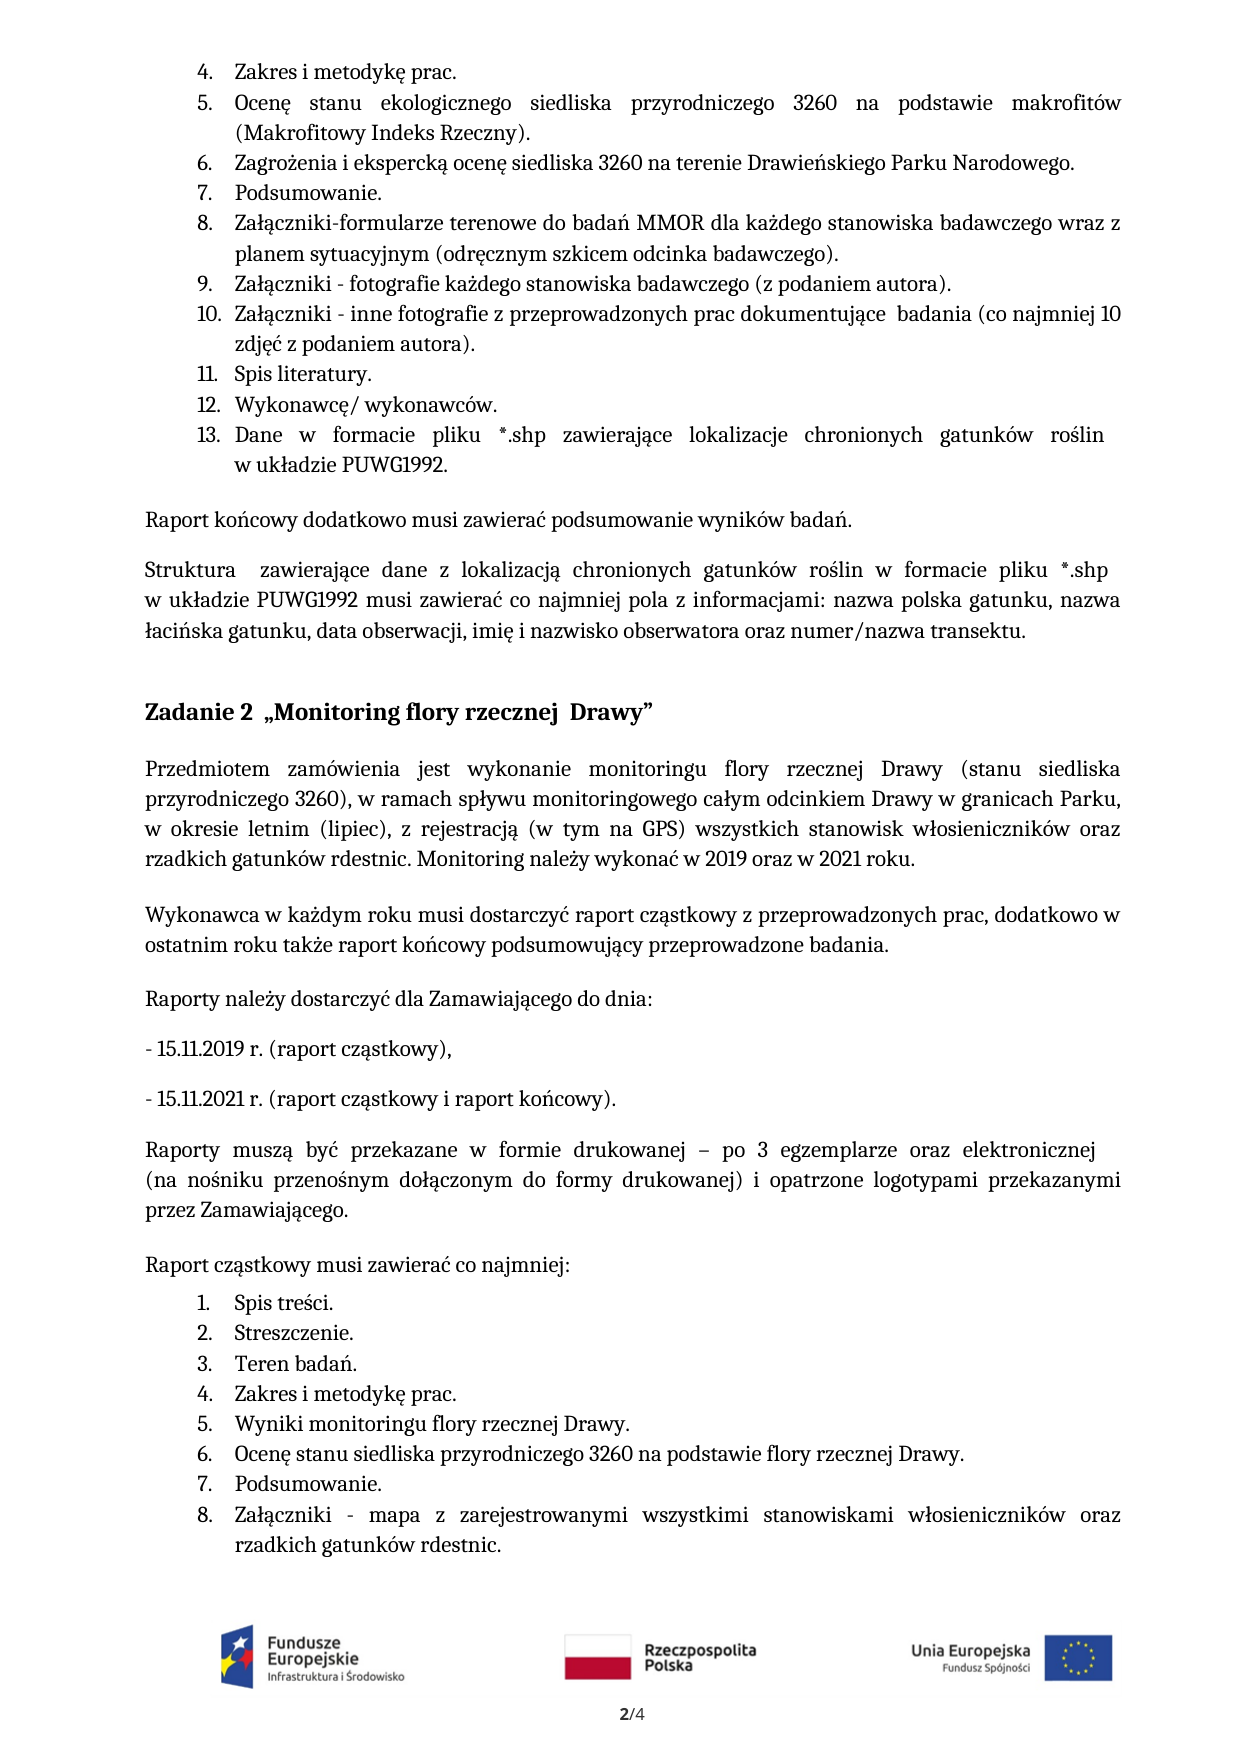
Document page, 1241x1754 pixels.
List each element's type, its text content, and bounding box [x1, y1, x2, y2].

text Raporty muszą być przekazane w formie drukowanej – po 3 egzemplarze oraz elektronicznej (na nośniku przenośnym dołączonym do formy drukowanej) i opatrzone logotypami przekazanymi przez Zamawiającego. [145, 1137, 1122, 1224]
list Wykonawcę/ wykonawców. [197, 391, 1122, 418]
list Załączniki - fotografie każdego stanowiska badawczego (z podaniem autora). [197, 271, 1122, 297]
list Załączniki-formularze terenowe do badań MMOR dla każdego stanowiska badawczego wraz z planem sytuacyjnym (odręcznym szkicem odcinka badawczego). [197, 210, 1122, 267]
text Raport końcowy dodatkowo musi zawierać podsumowanie wyników badań. [145, 507, 1122, 532]
text - 15.11.2019 r. (raport cząstkowy), [145, 1037, 1122, 1062]
list Ocenę stanu ekologicznego siedliska przyrodniczego 3260 na podstawie makrofitów (Makrofitowy Indeks Rzeczny). [197, 89, 1122, 146]
list Załączniki - mapa z zarejestrowanymi wszystkimi stanowiskami włosieniczników oraz rzadkich gatunków rdestnic. [197, 1501, 1122, 1558]
list Zadanie 2 „Monitoring flory rzecznej Drawy” [145, 698, 1122, 726]
text Raport cząstkowy musi zawierać co najmniej: [145, 1252, 1122, 1277]
list Przedmiotem zamówienia jest wykonanie monitoringu flory rzecznej Drawy (stanu siedliska przyrodniczego 3260), w ramach spływu monitoringowego całym odcinkiem Drawy w granicach Parku, w okresie letnim (lipiec), z rejestracją (w tym na GPS) wszystkich stanowisk włosieniczników oraz rzadkich gatunków rdestnic. Monitoring należy wykonać w 2019 oraz w 2021 roku. [145, 756, 1122, 873]
text Wykonawca w każdym roku musi dostarczyć raport cząstkowy z przeprowadzonych prac, dodatkowo w ostatnim roku także raport końcowy podsumowujący przeprowadzone badania. [145, 901, 1122, 958]
text Struktura zawierające dane z lokalizacją chronionych gatunków roślin w formacie pliku *.shp w układzie PUWG1992 musi zawierać co najmniej pola z informacjami: nazwa polska gatunku, nazwa łacińska gatunku, data obserwacji, imię i nazwisko obserwatora oraz numer/nazwa transektu. [145, 557, 1122, 644]
list Wyniki monitoringu flory rzecznej Drawy. [197, 1411, 1122, 1437]
list Spis treści. [197, 1290, 1122, 1316]
list Zakres i metodykę prac. [197, 1381, 1122, 1407]
list Streszczenie. [197, 1320, 1122, 1347]
text Raporty należy dostarczyć dla Zamawiającego do dnia: [145, 987, 1122, 1012]
picture [201, 1600, 1123, 1703]
text - 15.11.2021 r. (raport cząstkowy i raport końcowy). [145, 1087, 1122, 1112]
list Spis literatury. [197, 361, 1122, 387]
list Zagrożenia i ekspercką ocenę siedliska 3260 na terenie Drawieńskiego Parku Narodowego. [197, 150, 1122, 176]
list Teren badań. [197, 1350, 1122, 1377]
list Ocenę stanu siedliska przyrodniczego 3260 na podstawie flory rzecznej Drawy. [197, 1441, 1122, 1467]
list Zakres i metodykę prac. [197, 59, 1122, 85]
list Załączniki - inne fotografie z przeprowadzonych prac dokumentujące badania (co najmniej 10 zdjęć z podaniem autora). [197, 301, 1122, 357]
list Podsumowanie. [197, 180, 1122, 206]
list Dane w formacie pliku *.shp zawierające lokalizacje chronionych gatunków roślin w układzie PUWG1992. [197, 422, 1122, 478]
list Podsumowanie. [197, 1471, 1122, 1498]
